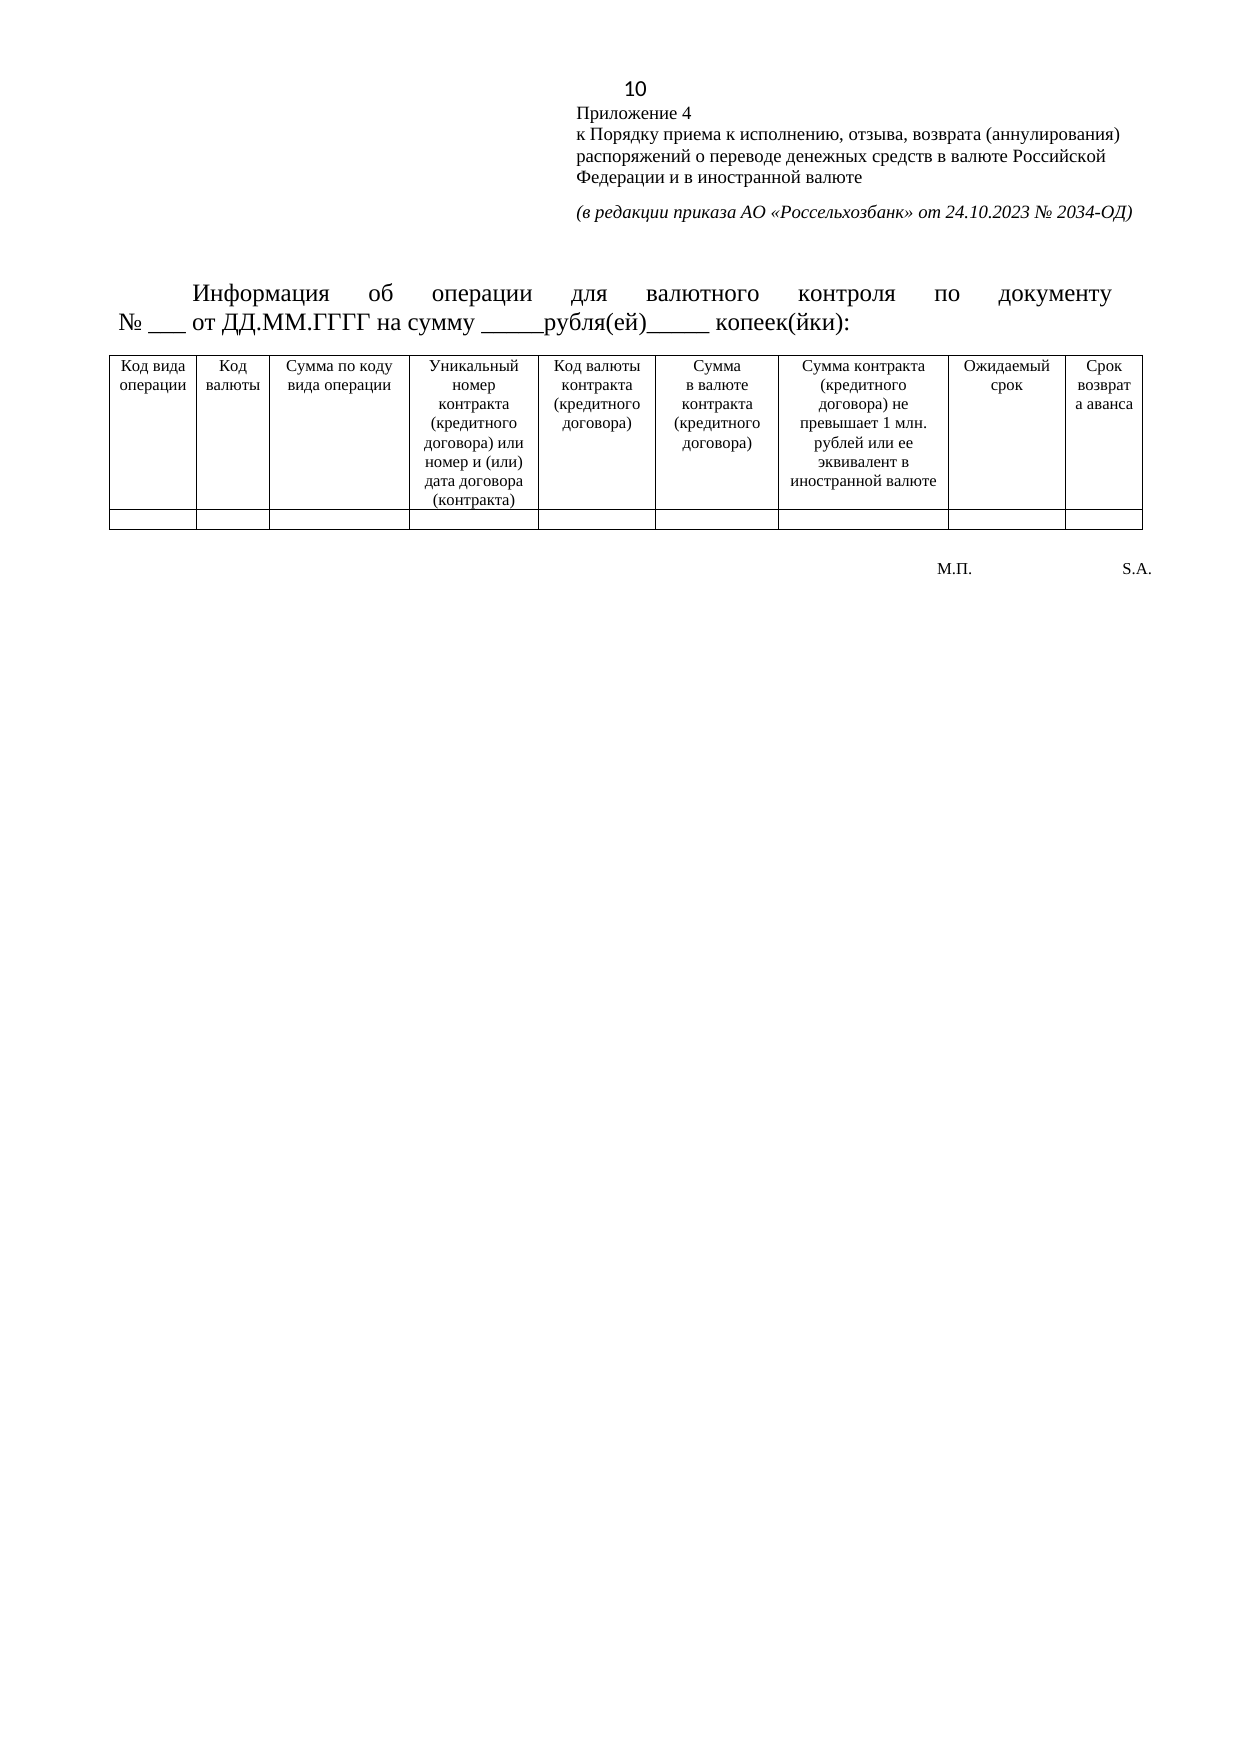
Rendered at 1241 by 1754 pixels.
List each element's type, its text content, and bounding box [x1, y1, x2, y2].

table_header Сумма в валюте контракта (кредитного договора) [656, 356, 778, 509]
text Информация об операции для валютного контроля по документу № ___ от ДД.ММ.ГГГГ на сумму _____рубля(ей)_____ копеек(йки): [118, 278, 1152, 336]
table_header Ожидаемый срок [949, 356, 1065, 509]
text к Порядку приема к исполнению, отзыва, возврата (аннулирования) распоряжений о переводе денежных средств в валюте Российской Федерации и в иностранной валюте [576, 123, 1152, 188]
table_header Срок возврата аванса [1066, 356, 1142, 509]
table_header Уникальный номер контракта (кредитного договора) или номер и (или) дата договора (контракта) [410, 356, 538, 509]
table_cell [1066, 510, 1142, 529]
table_header Код валюты [197, 356, 269, 509]
table_header Сумма контракта (кредитного договора) не превышает 1 млн. рублей или ее эквивалент в иностранной валюте [779, 356, 948, 509]
table_cell [779, 510, 948, 529]
table_header Сумма по коду вида операции [270, 356, 409, 509]
text Приложение 4 [576, 102, 1152, 123]
table_cell [539, 510, 655, 529]
text (в редакции приказа АО «Россельхозбанк» от 24.10.2023 № 2034-ОД) [576, 201, 1152, 222]
table_cell [110, 510, 196, 529]
text М.П. S.A. [118, 558, 1152, 578]
table_header Код вида операции [110, 356, 196, 509]
table_cell [270, 510, 409, 529]
table_cell [197, 510, 269, 529]
table_cell [656, 510, 778, 529]
table_cell [410, 510, 538, 529]
table_header Код валюты контракта (кредитного договора) [539, 356, 655, 509]
table_cell [949, 510, 1065, 529]
